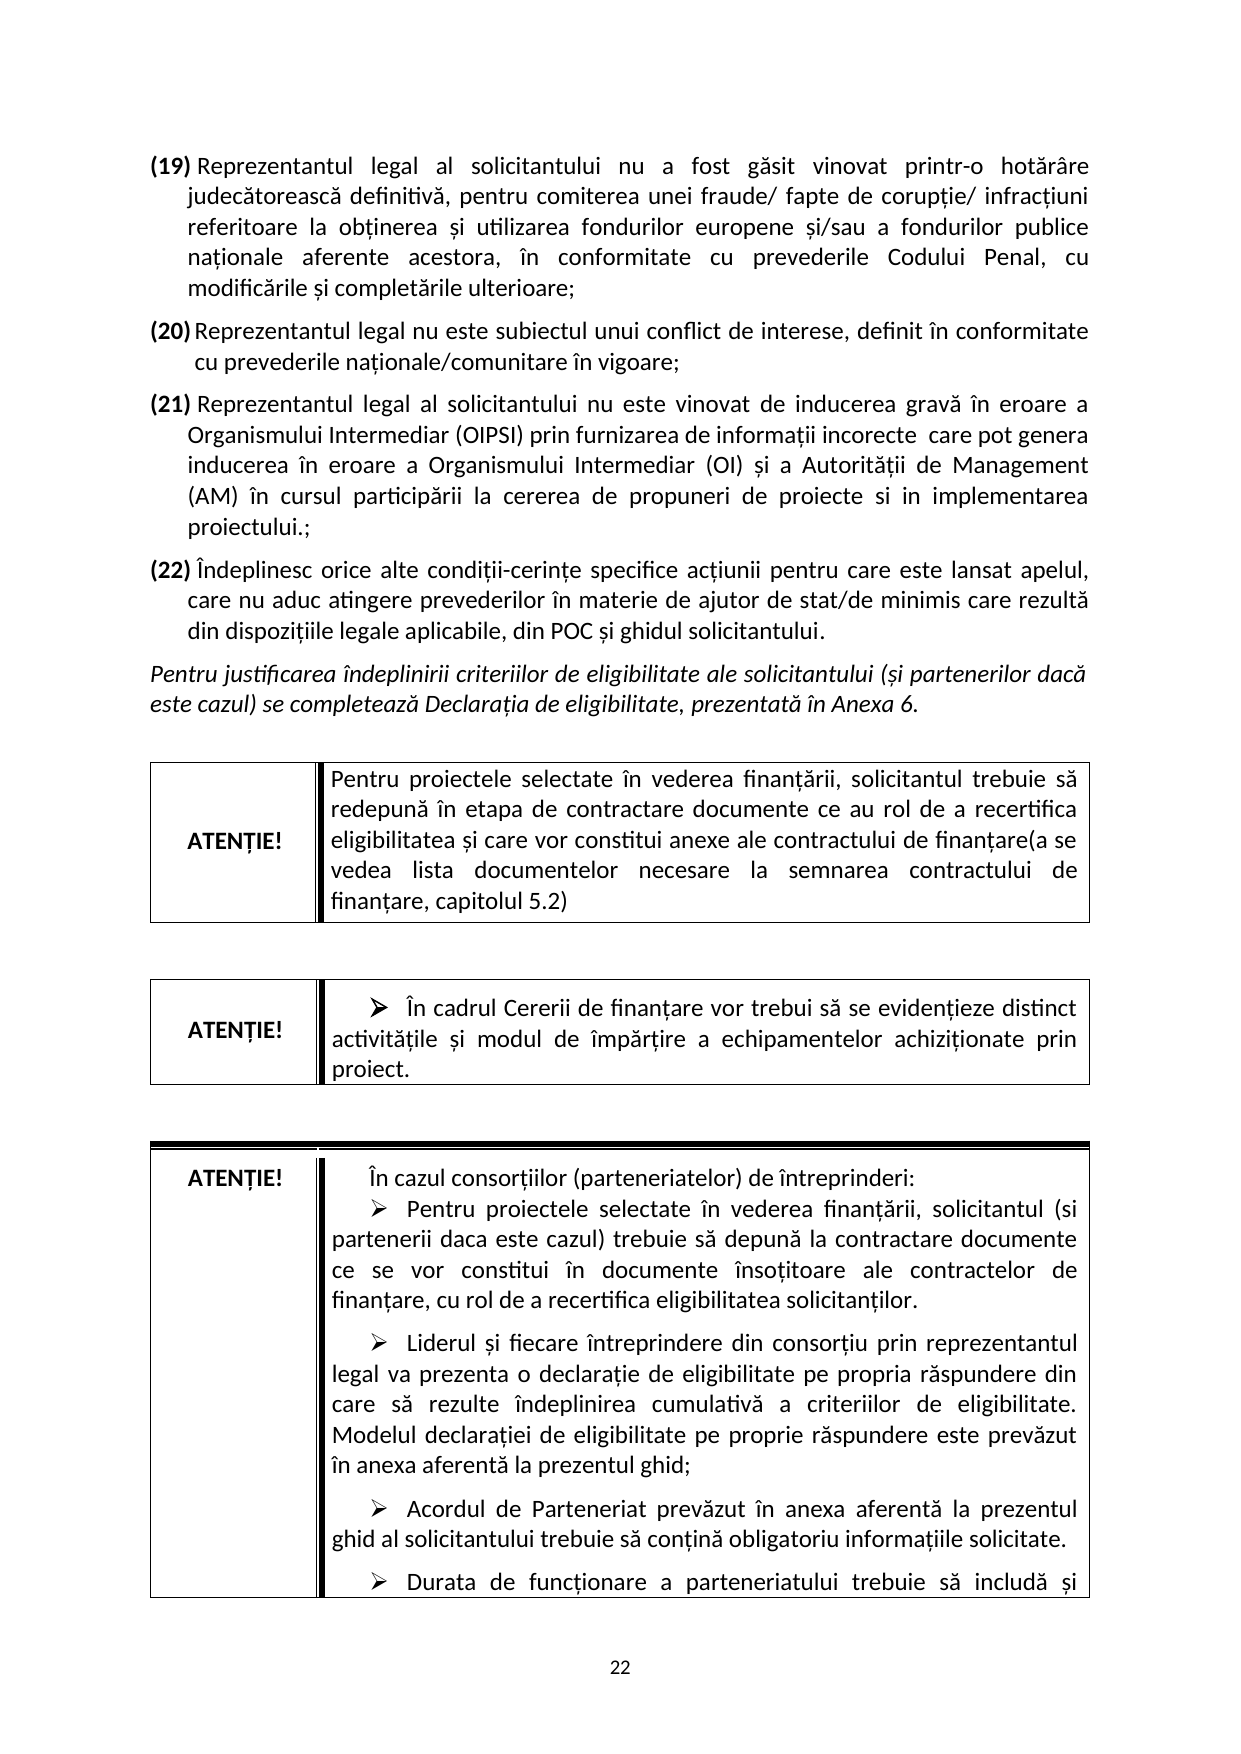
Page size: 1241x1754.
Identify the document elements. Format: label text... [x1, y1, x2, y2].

list Reprezentantul legal al solicitantului nu a fost găsit vinovat printr-o hotărâre judecătorească definitivă, pentru comiterea unei fraude/ fapte de corupție/ infracțiuni referitoare la obținerea și utilizarea fondurilor europene și/sau a fondurilor publice naționale aferente acestora, în conformitate cu prevederile Codului Penal, cu modificările și completările ulterioare; [150, 150, 1090, 303]
table_header ATENȚIE! [151, 1147, 320, 1597]
table_header ATENȚIE! [151, 763, 315, 922]
table_header Pentru proiectele selectate în vederea finanțării, solicitantul trebuie să redepună în etapa de contractare documente ce au rol de a recertifica eligibilitatea și care vor constitui anexe ale contractului de finanțare(a se vedea lista documentelor necesare la semnarea contractului de finanțare, capitolul 5.2) [324, 763, 1089, 922]
text Pentru justificarea îndeplinirii criteriilor de eligibilitate ale solicitantului (și partenerilor dacă este cazul) se completează Declarația de eligibilitate, prezentată în Anexa 6. [150, 658, 1090, 719]
table_header ATENȚIE! [151, 980, 316, 1084]
list Reprezentantul legal nu este subiectul unui conflict de interese, definit în conformitate cu prevederile naționale/comunitare în vigoare; [150, 315, 1090, 376]
list Îndeplinesc orice alte condiții-cerințe specifice acțiunii pentru care este lansat apelul, care nu aduc atingere prevederilor în materie de ajutor de stat/de minimis care rezultă din dispozițiile legale aplicabile, din POC și ghidul solicitantului. [150, 554, 1090, 645]
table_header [320, 1150, 1089, 1597]
list Reprezentantul legal al solicitantului nu este vinovat de inducerea gravă în eroare a Organismului Intermediar (OIPSI) prin furnizarea de informații incorecte care pot genera inducerea în eroare a Organismului Intermediar (OI) și a Autorității de Management (AM) în cursul participării la cererea de propuneri de proiecte si in implementarea proiectului.; [150, 389, 1090, 541]
table_header În cadrul Cererii de finanțare vor trebui să se evidențieze distinct activitățile și modul de împărțire a echipamentelor achiziționate prin proiect. [325, 980, 1089, 1084]
